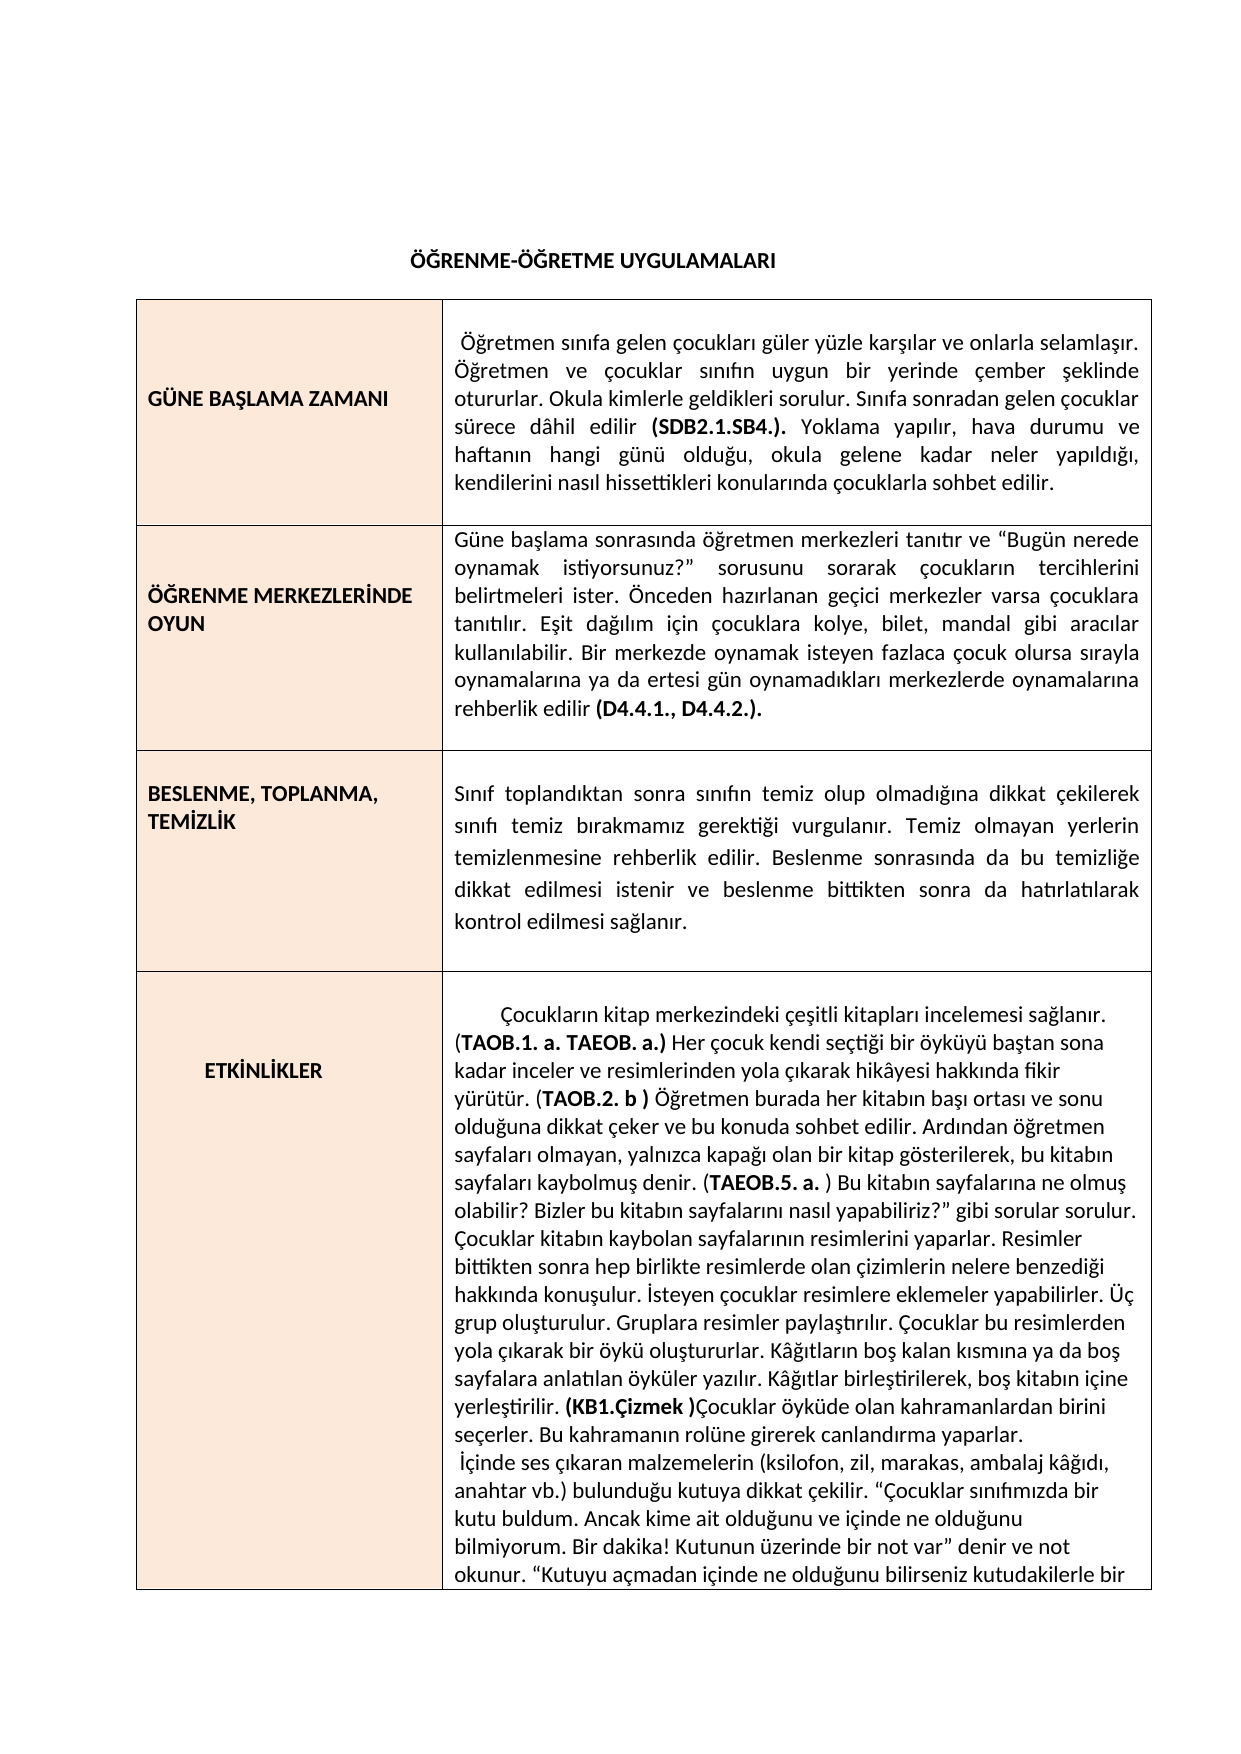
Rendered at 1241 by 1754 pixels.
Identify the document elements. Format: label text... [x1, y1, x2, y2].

table_cell Güne başlama sonrasında öğretmen merkezleri tanıtır ve “Bugün nerede oynamak istiyorsunuz?” sorusunu sorarak çocukların tercihlerini belirtmeleri ister. Önceden hazırlanan geçici merkezler varsa çocuklara tanıtılır. Eşit dağılım için çocuklara kolye, bilet, mandal gibi aracılar kullanılabilir. Bir merkezde oynamak isteyen fazlaca çocuk olursa sırayla oynamalarına ya da ertesi gün oynamadıkları merkezlerde oynamalarına rehberlik edilir (D4.4.1., D4.4.2.). [443, 526, 1151, 750]
table_cell ETKİNLİKLER [137, 972, 442, 1588]
text ÖĞRENME-ÖĞRETME UYGULAMALARI [148, 246, 1093, 274]
table_header Öğretmen sınıfa gelen çocukları güler yüzle karşılar ve onlarla selamlaşır. Öğretmen ve çocuklar sınıfın uygun bir yerinde çember şeklinde otururlar. Okula kimlerle geldikleri sorulur. Sınıfa sonradan gelen çocuklar sürece dâhil edilir (SDB2.1.SB4.). Yoklama yapılır, hava durumu ve haftanın hangi günü olduğu, okula gelene kadar neler yapıldığı, kendilerini nasıl hissettikleri konularında çocuklarla sohbet edilir. [443, 300, 1151, 524]
table_cell Sınıf toplandıktan sonra sınıfın temiz olup olmadığına dikkat çekilerek sınıfı temiz bırakmamız gerektiği vurgulanır. Temiz olmayan yerlerin temizlenmesine rehberlik edilir. Beslenme sonrasında da bu temizliğe dikkat edilmesi istenir ve beslenme bittikten sonra da hatırlatılarak kontrol edilmesi sağlanır. [443, 751, 1151, 971]
table_header GÜNE BAŞLAMA ZAMANI [137, 300, 442, 524]
table_cell ÖĞRENME MERKEZLERİNDE OYUN [137, 526, 442, 750]
table_cell BESLENME, TOPLANMA, TEMİZLİK [137, 751, 442, 971]
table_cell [443, 972, 1151, 1588]
